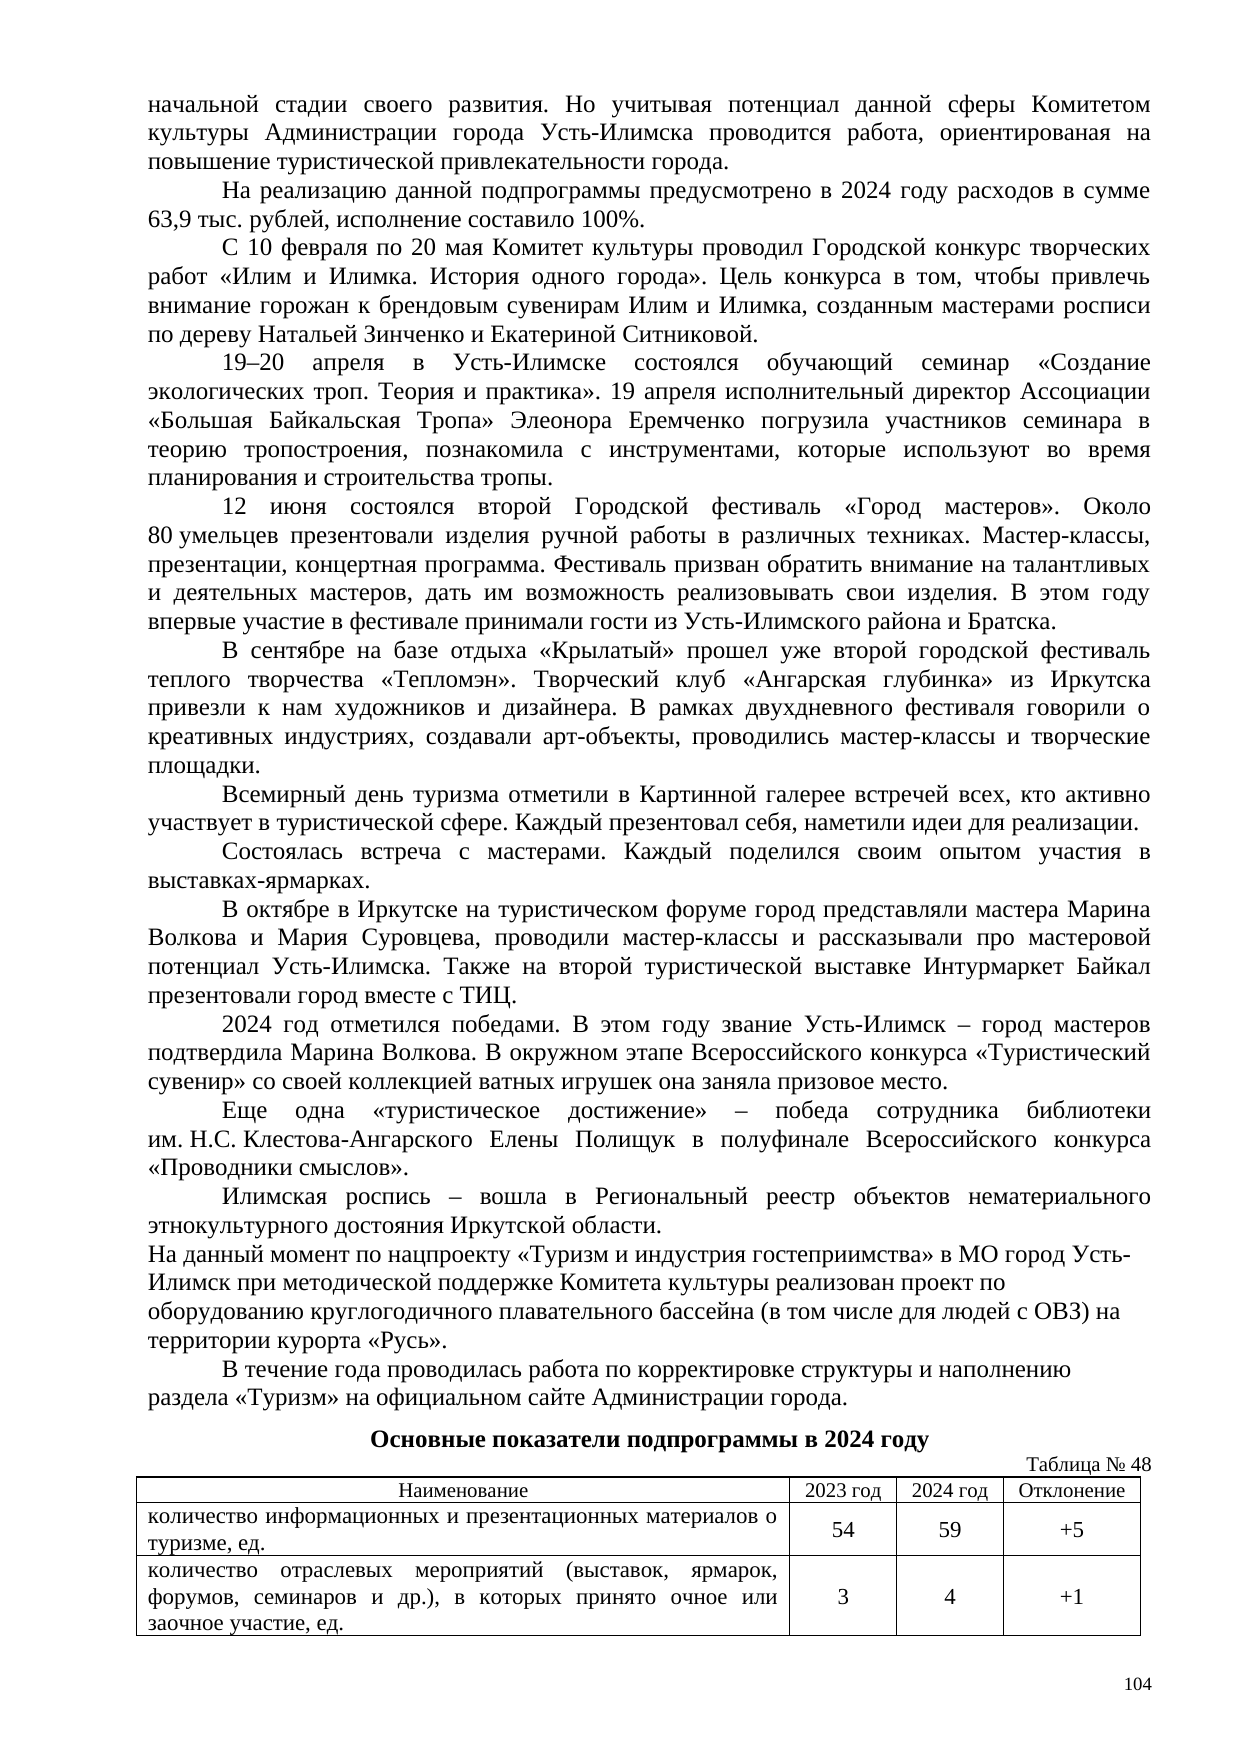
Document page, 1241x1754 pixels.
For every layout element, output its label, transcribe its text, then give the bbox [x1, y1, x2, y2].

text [148, 89, 1152, 175]
text В сентябре на базе отдыха «Крылатый» прошел уже второй городской фестиваль теплого творчества «Тепломэн». Творческий клуб «Ангарская глубинка» из Иркутска привезли к нам художников и дизайнера. В рамках двухдневного фестиваля говорили о креативных индустриях, создавали арт-объекты, проводились мастер-классы и творческие площадки. [148, 635, 1152, 779]
text С 10 февраля по 20 мая Комитет культуры проводил Городской конкурс творческих работ «Илим и Илимка. История одного города». Цель конкурса в том, чтобы привлечь внимание горожан к брендовым сувенирам Илим и Илимка, созданным мастерами росписи по дереву Натальей Зинченко и Екатериной Ситниковой. [148, 232, 1152, 347]
text В октябре в Иркутске на туристическом форуме город представляли мастера Марина Волкова и Мария Суровцева, проводили мастер-классы и рассказывали про мастеровой потенциал Усть-Илимска. Также на второй туристической выставке Интурмаркет Байкал презентовали город вместе с ТИЦ. [148, 894, 1152, 1009]
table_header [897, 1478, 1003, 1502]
text 19–20 апреля в Усть-Илимске состоялся обучающий семинар «Создание экологических троп. Теория и практика». 19 апреля исполнительный директор Ассоциации «Большая Байкальская Тропа» Элеонора Еремченко погрузила участников семинара в теорию тропостроения, познакомила с инструментами, которые используют во время планирования и строительства тропы. [148, 347, 1152, 491]
text На реализацию данной подпрограммы предусмотрено в 2024 году расходов в сумме 63,9 тыс. рублей, исполнение составило 100%. [148, 175, 1152, 232]
text Таблица № 48 [148, 1452, 1152, 1476]
text 2024 год отметился победами. В этом году звание Усть-Илимск – город мастеров подтвердила Марина Волкова. В окружном этапе Всероссийского конкурса «Туристический сувенир» со своей коллекцией ватных игрушек она заняла призовое место. [148, 1009, 1152, 1095]
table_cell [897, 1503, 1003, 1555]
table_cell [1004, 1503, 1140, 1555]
text Илимская роспись – вошла в Региональный реестр объектов нематериального этнокультурного достояния Иркутской области. [148, 1181, 1152, 1239]
text Всемирный день туризма отметили в Картинной галерее встречей всех, кто активно участвует в туристической сфере. Каждый презентовал себя, наметили идеи для реализации. [148, 779, 1152, 836]
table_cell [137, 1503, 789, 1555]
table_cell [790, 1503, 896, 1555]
text Еще одна «туристическое достижение» – победа сотрудника библиотеки им. Н.С. Клестова-Ангарского Елены Полищук в полуфинале Всероссийского конкурса «Проводники смыслов». [148, 1095, 1152, 1181]
text В течение года проводилась работа по корректировке структуры и наполнению раздела «Туризм» на официальном сайте Администрации города. [148, 1354, 1152, 1411]
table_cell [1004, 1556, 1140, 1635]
text На данный момент по нацпроекту «Туризм и индустрия гостеприимства» в МО город Усть-Илимск при методической поддержке Комитета культуры реализован проект по оборудованию круглогодичного плавательного бассейна (в том числе для людей с ОВЗ) на территории курорта «Русь». [148, 1239, 1152, 1354]
text 12 июня состоялся второй Городской фестиваль «Город мастеров». Около 80 умельцев презентовали изделия ручной работы в различных техниках. Мастер-классы, презентации, концертная программа. Фестиваль призван обратить внимание на талантливых и деятельных мастеров, дать им возможность реализовывать свои изделия. В этом году впервые участие в фестивале принимали гости из Усть-Илимского района и Братска. [148, 491, 1152, 635]
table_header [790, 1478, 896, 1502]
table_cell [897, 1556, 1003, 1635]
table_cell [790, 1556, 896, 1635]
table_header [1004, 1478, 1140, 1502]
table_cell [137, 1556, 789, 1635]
text Основные показатели подпрограммы в 2024 году [148, 1424, 1152, 1452]
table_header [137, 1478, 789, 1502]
text Состоялась встреча с мастерами. Каждый поделился своим опытом участия в выставках-ярмарках. [148, 836, 1152, 894]
